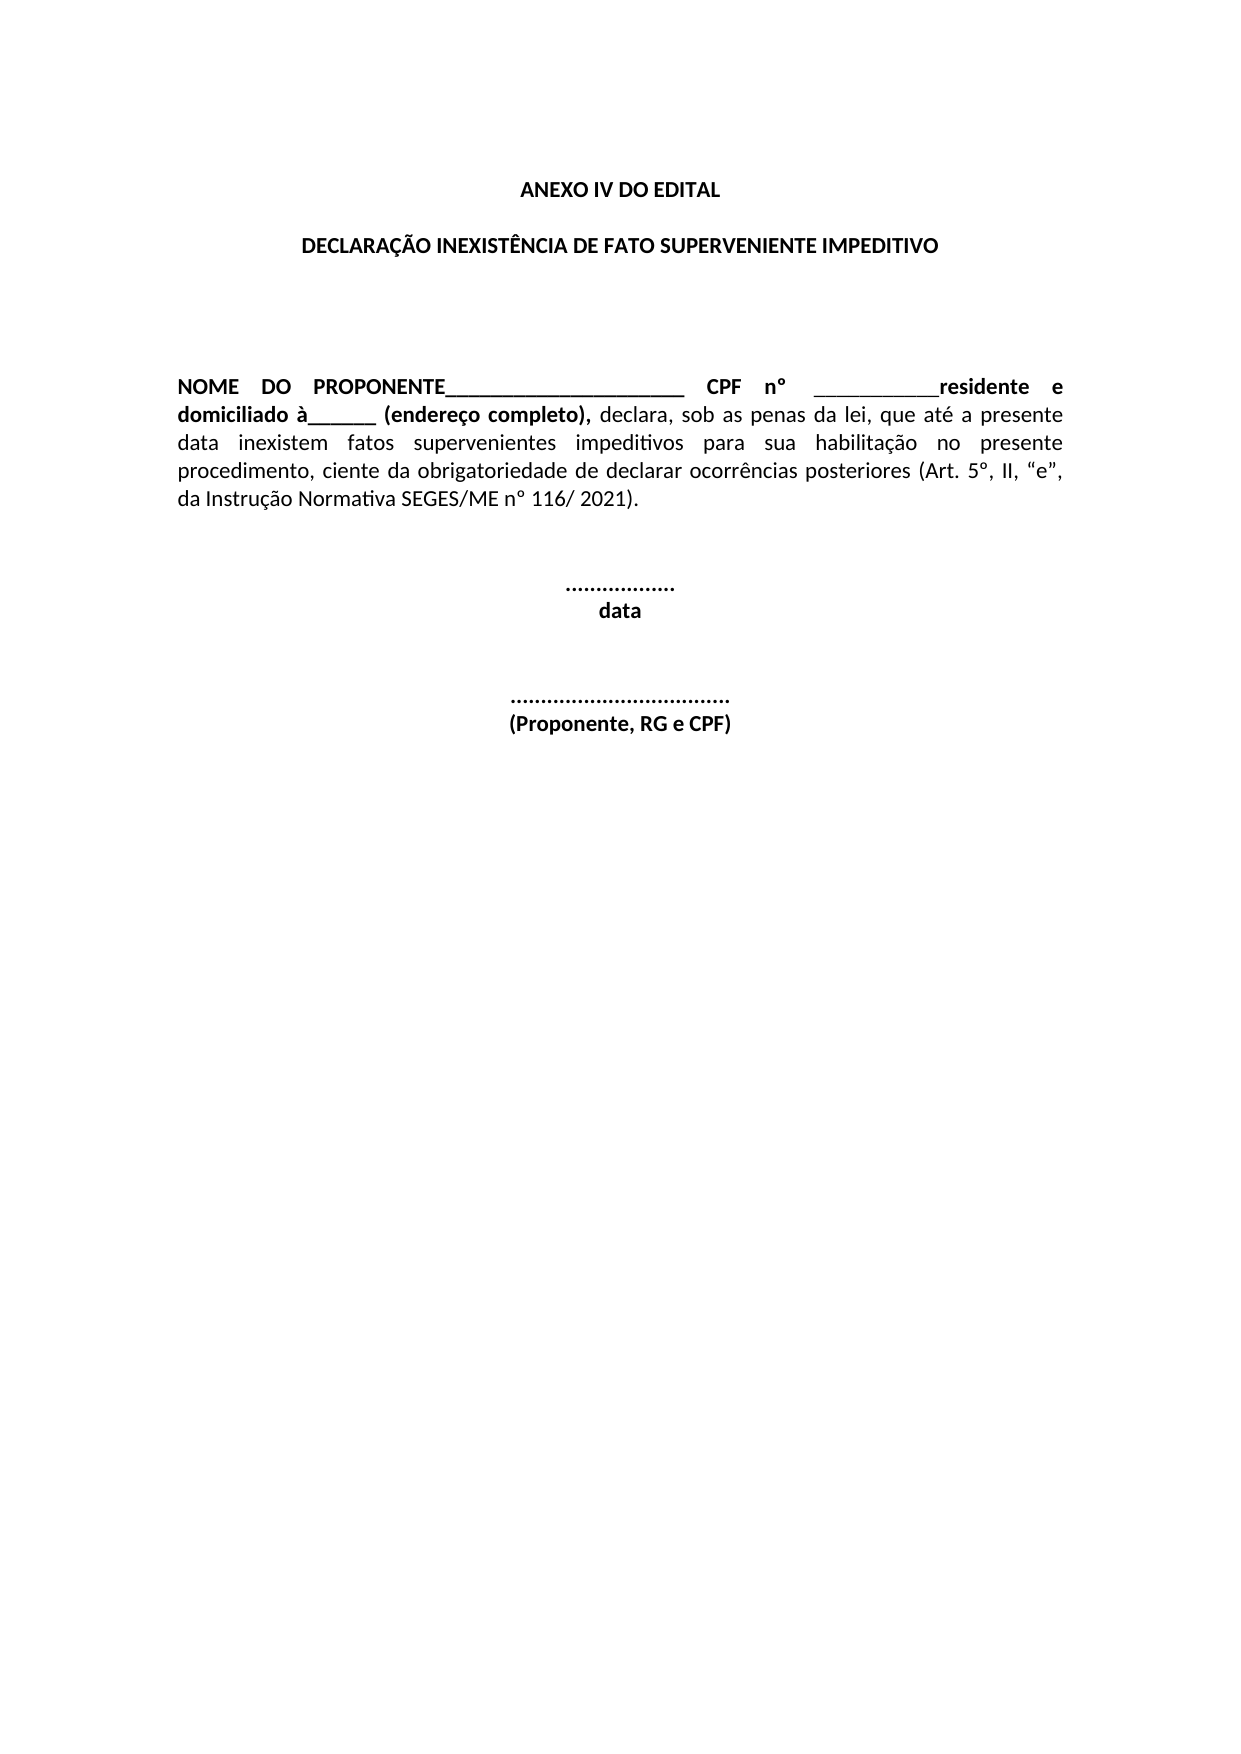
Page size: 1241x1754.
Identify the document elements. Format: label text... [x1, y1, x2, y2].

text ANEXO IV DO EDITAL [177, 176, 1063, 204]
subtitle DECLARAÇÃO INEXISTÊNCIA DE FATO SUPERVENIENTE IMPEDITIVO [177, 232, 1063, 260]
text (Proponente, RG e CPF) [177, 709, 1063, 737]
text NOME DO PROPONENTE_____________________ CPF nº ___________residente e domiciliado à______ (endereço completo), declara, sob as penas da lei, que até a presente data inexistem fatos supervenientes impeditivos para sua habilitação no presente procedimento, ciente da obrigatoriedade de declarar ocorrências posteriores (Art. 5º, II, “e”, da Instrução Normativa SEGES/ME nº 116/ 2021). [177, 372, 1063, 513]
text data [177, 597, 1063, 625]
text .................................... [177, 681, 1063, 709]
text .................. [177, 569, 1063, 597]
